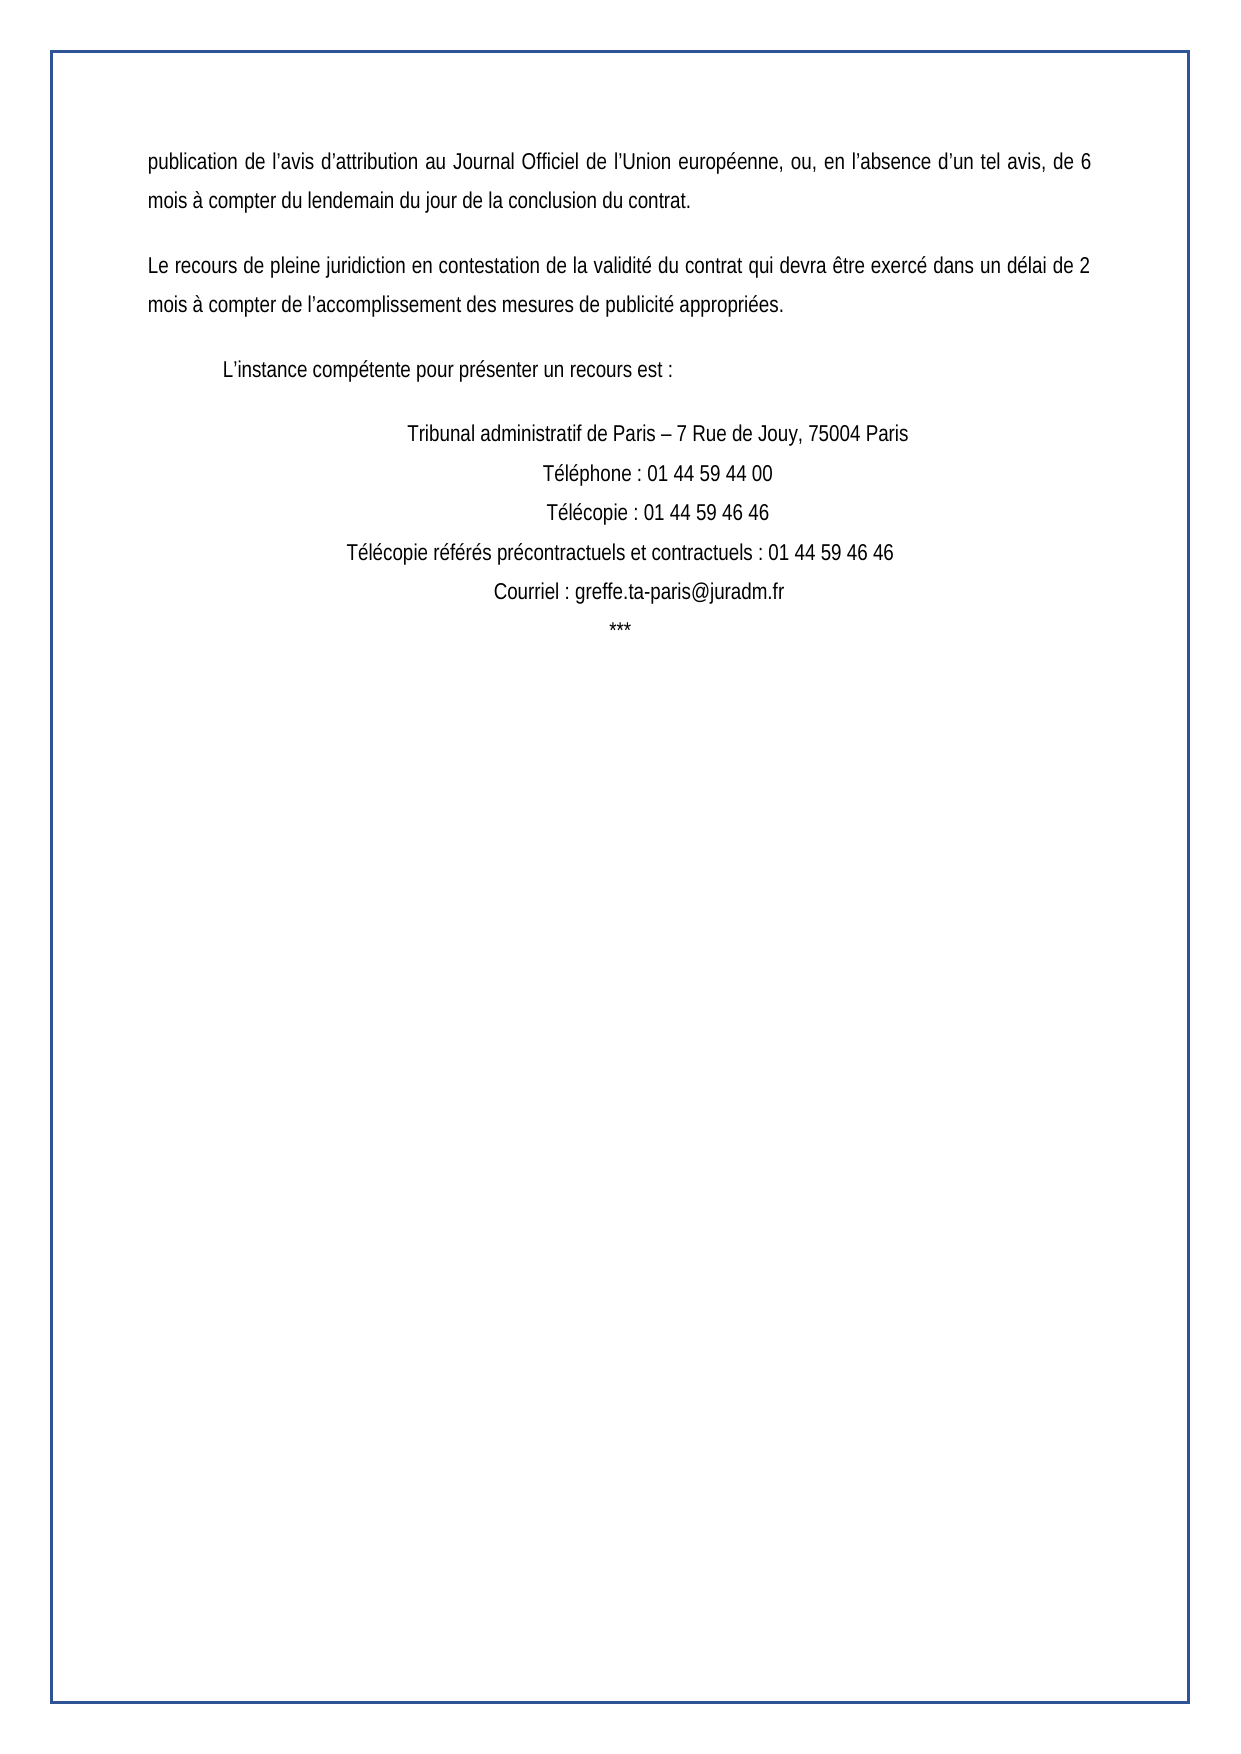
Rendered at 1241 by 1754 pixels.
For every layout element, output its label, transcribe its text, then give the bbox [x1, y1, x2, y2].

text *** [148, 617, 1093, 644]
text L’instance compétente pour présenter un recours est : [223, 356, 1093, 382]
text Téléphone : 01 44 59 44 00 [223, 459, 1093, 486]
text Tribunal administratif de Paris – 7 Rue de Jouy, 75004 Paris [223, 420, 1093, 446]
text Télécopie : 01 44 59 46 46 [223, 499, 1093, 525]
text Télécopie référés précontractuels et contractuels : 01 44 59 46 46 [148, 538, 1093, 565]
text Courriel : greffe.ta-paris@juradm.fr [185, 578, 1093, 604]
text Le recours de pleine juridiction en contestation de la validité du contrat qui devra être exercé dans un délai de 2 mois à compter de l’accomplissement des mesures de publicité appropriées. [148, 252, 1093, 317]
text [148, 148, 1093, 213]
